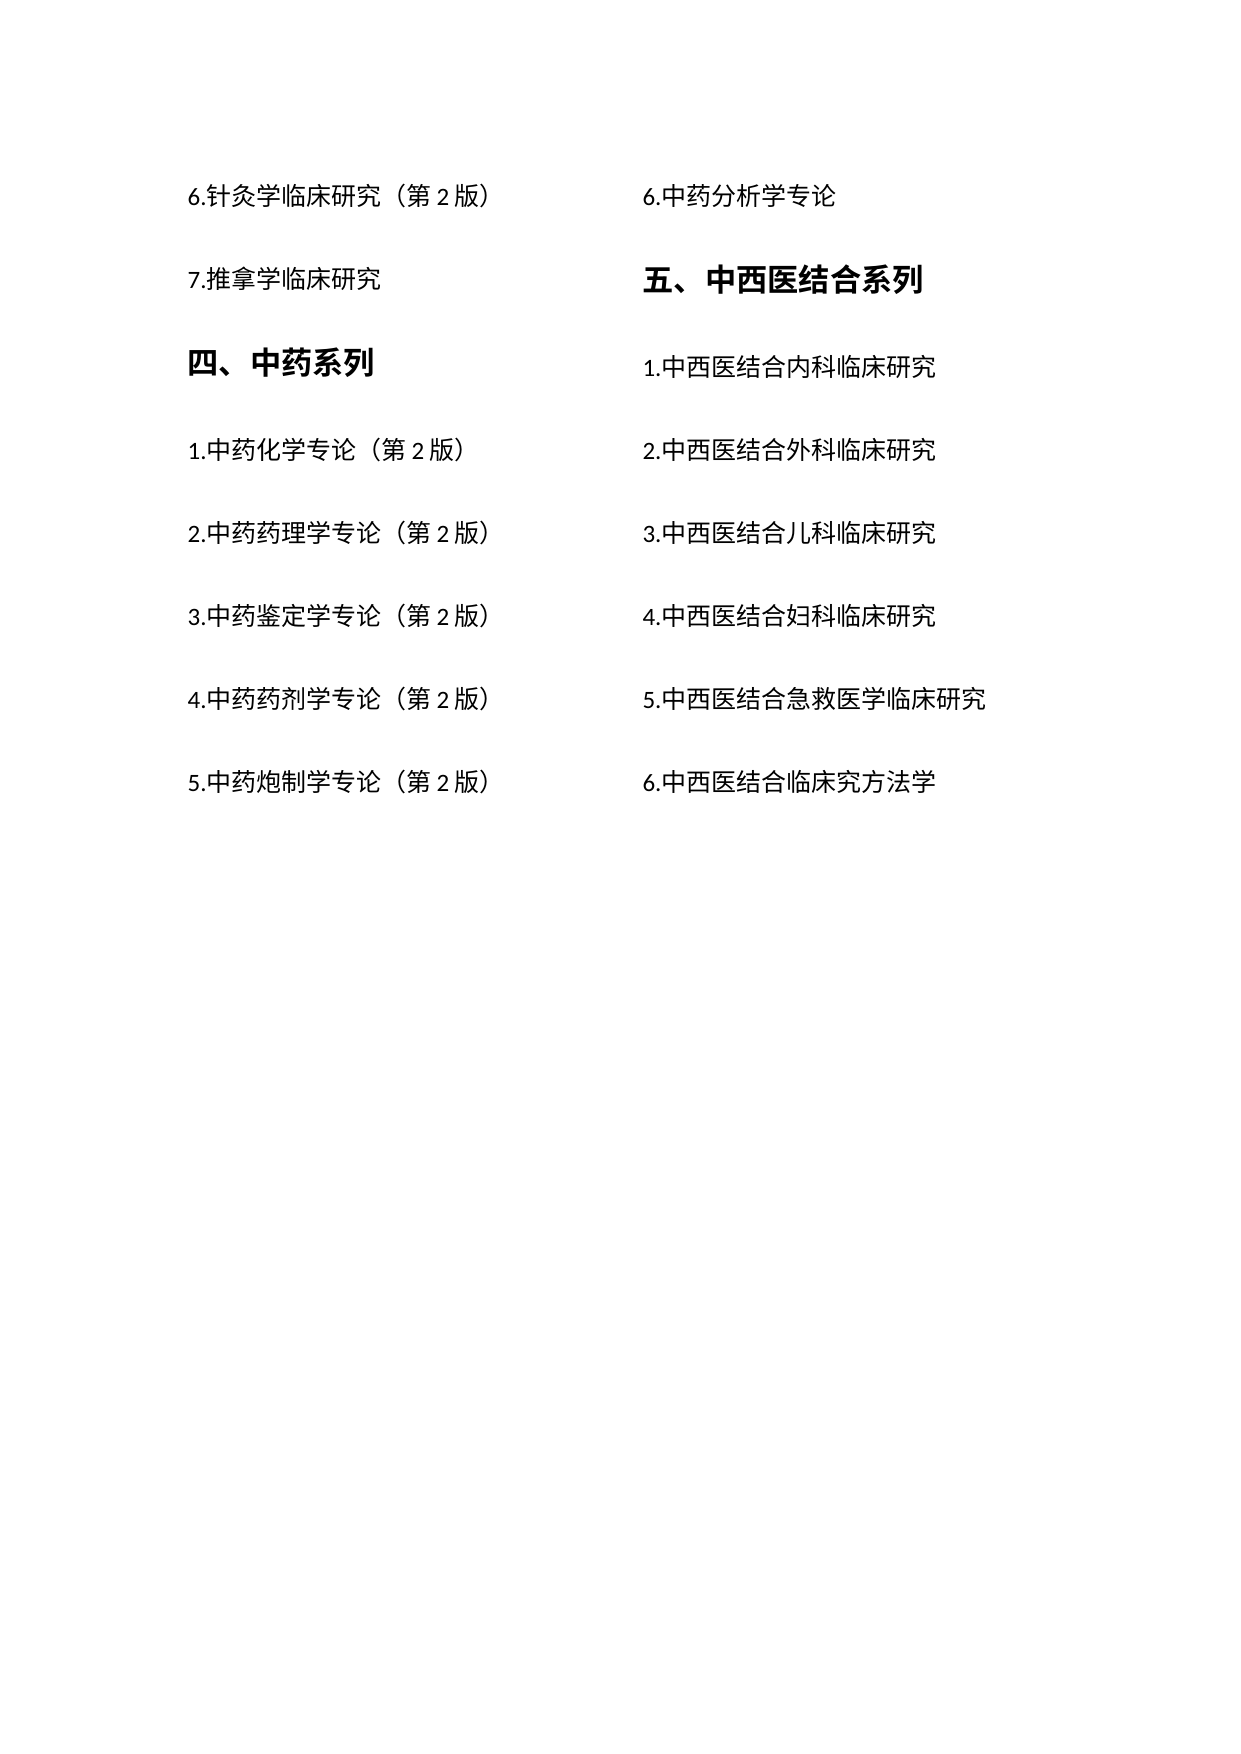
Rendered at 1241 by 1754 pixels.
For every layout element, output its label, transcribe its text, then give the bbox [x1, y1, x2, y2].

text 四、中药系列 [187, 328, 598, 393]
text 2.中药药理学专论（第2版） [187, 499, 598, 564]
text 6.针灸学临床研究（第2版） [187, 162, 598, 227]
text 5.中西医结合急救医学临床研究 [642, 665, 1053, 730]
text 5.中药炮制学专论（第2版） [187, 748, 598, 813]
text 1.中西医结合内科临床研究 [642, 333, 1053, 398]
text 4.中西医结合妇科临床研究 [642, 582, 1053, 647]
text 1.中药化学专论（第2版） [187, 416, 598, 481]
text 3.中西医结合儿科临床研究 [642, 499, 1053, 564]
text 2.中西医结合外科临床研究 [642, 416, 1053, 481]
text 6.中西医结合临床究方法学 [642, 748, 1053, 813]
text 五、中西医结合系列 [642, 245, 1053, 310]
text 6.中药分析学专论 [642, 162, 1053, 227]
text 3.中药鉴定学专论（第2版） [187, 582, 598, 647]
text 4.中药药剂学专论（第2版） [187, 665, 598, 730]
text 7.推拿学临床研究 [187, 245, 598, 310]
